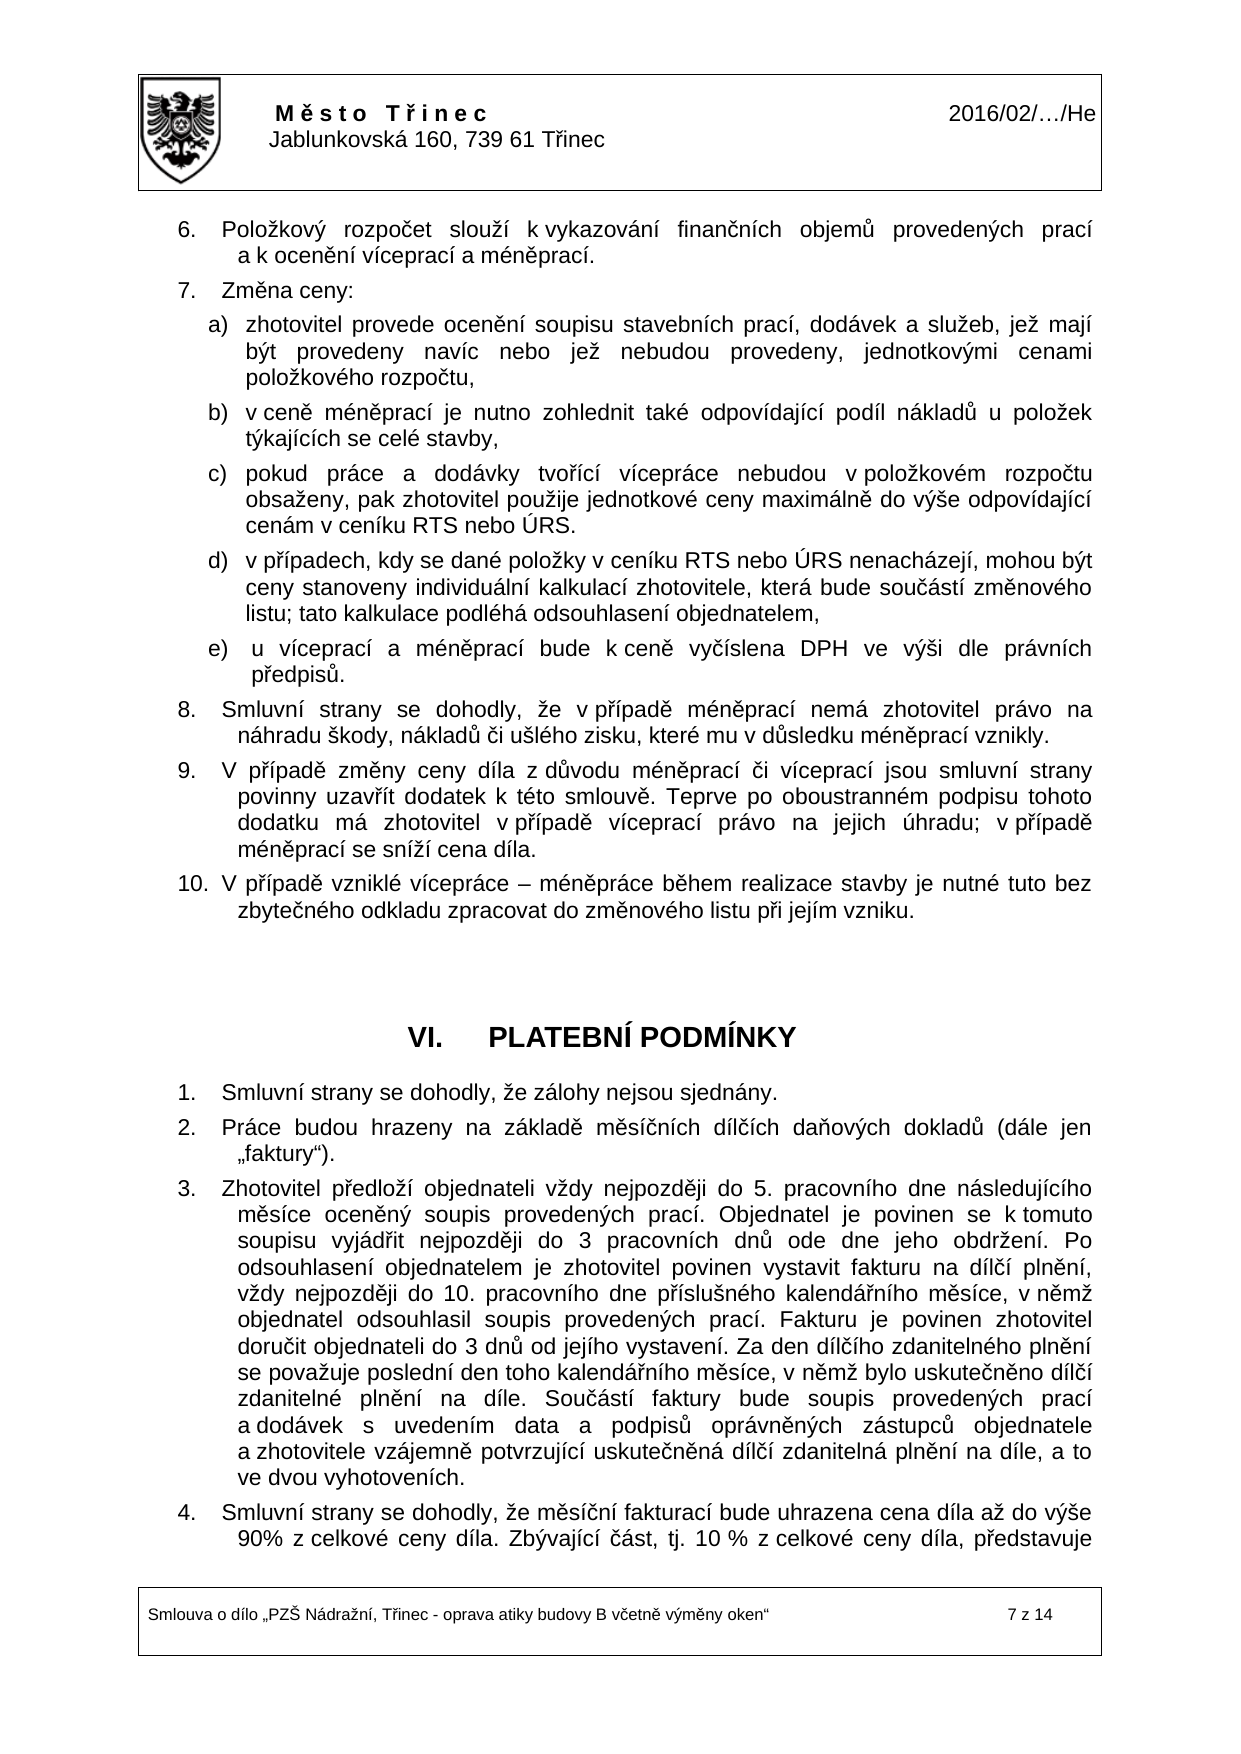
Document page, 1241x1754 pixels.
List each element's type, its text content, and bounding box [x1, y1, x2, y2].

list v ceně méněprací je nutno zohlednit také odpovídající podíl nákladů u položek týkajících se celé stavby, [208, 399, 1093, 451]
subtitle 6. Položkový rozpočet slouží k vykazování finančních objemů provedených prací a k ocenění víceprací a méněprací. [177, 216, 1093, 268]
subtitle 10. V případě vzniklé vícepráce – méněpráce během realizace stavby je nutné tuto bez zbytečného odkladu zpracovat do změnového listu při jejím vzniku. [177, 870, 1093, 923]
subtitle 3. Zhotovitel předloží objednateli vždy nejpozději do 5. pracovního dne následujícího měsíce oceněný soupis provedených prací. Objednatel je povinen se k tomuto soupisu vyjádřit nejpozději do 3 pracovních dnů ode dne jeho obdržení. Po odsouhlasení objednatelem je zhotovitel povinen vystavit fakturu na dílčí plnění, vždy nejpozději do 10. pracovního dne příslušného kalendářního měsíce, v němž objednatel odsouhlasil soupis provedených prací. Fakturu je povinen zhotovitel doručit objednateli do 3 dnů od jejího vystavení. Za den dílčího zdanitelného plnění se považuje poslední den toho kalendářního měsíce, v němž bylo uskutečněno dílčí zdanitelné plnění na díle. Součástí faktury bude soupis provedených prací a dodávek s uvedením data a podpisů oprávněných zástupců objednatele a zhotovitele vzájemně potvrzující uskutečněná dílčí zdanitelná plnění na díle, a to ve dvou vyhotoveních. [177, 1174, 1093, 1491]
subtitle PLATEBNÍ PODMÍNKY [148, 1020, 1093, 1054]
list zhotovitel provede ocenění soupisu stavebních prací, dodávek a služeb, jež mají být provedeny navíc nebo jež nebudou provedeny, jednotkovými cenami položkového rozpočtu, [208, 311, 1093, 390]
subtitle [177, 1499, 1093, 1552]
subtitle 8. Smluvní strany se dohodly, že v případě méněprací nemá zhotovitel právo na náhradu škody, nákladů či ušlého zisku, které mu v důsledku méněprací vznikly. [177, 696, 1093, 748]
subtitle 2. Práce budou hrazeny na základě měsíčních dílčích daňových dokladů (dále jen „faktury“). [177, 1113, 1093, 1166]
subtitle 7. Změna ceny: [177, 277, 1093, 303]
list pokud práce a dodávky tvořící vícepráce nebudou v položkovém rozpočtu obsaženy, pak zhotovitel použije jednotkové ceny maximálně do výše odpovídající cenám v ceníku RTS nebo ÚRS. [208, 460, 1093, 539]
list v případech, kdy se dané položky v ceníku RTS nebo ÚRS nenacházejí, mohou být ceny stanoveny individuální kalkulací zhotovitele, která bude součástí změnového listu; tato kalkulace podléhá odsouhlasení objednatelem, [208, 547, 1093, 626]
text e) u víceprací a méněprací bude k ceně vyčíslena DPH ve výši dle právních předpisů. [208, 634, 1093, 687]
subtitle 9. V případě změny ceny díla z důvodu méněprací či víceprací jsou smluvní strany povinny uzavřít dodatek k této smlouvě. Teprve po oboustranném podpisu tohoto dodatku má zhotovitel v případě víceprací právo na jejich úhradu; v případě méněprací se sníží cena díla. [177, 757, 1093, 862]
subtitle 1. Smluvní strany se dohodly, že zálohy nejsou sjednány. [177, 1079, 1093, 1105]
